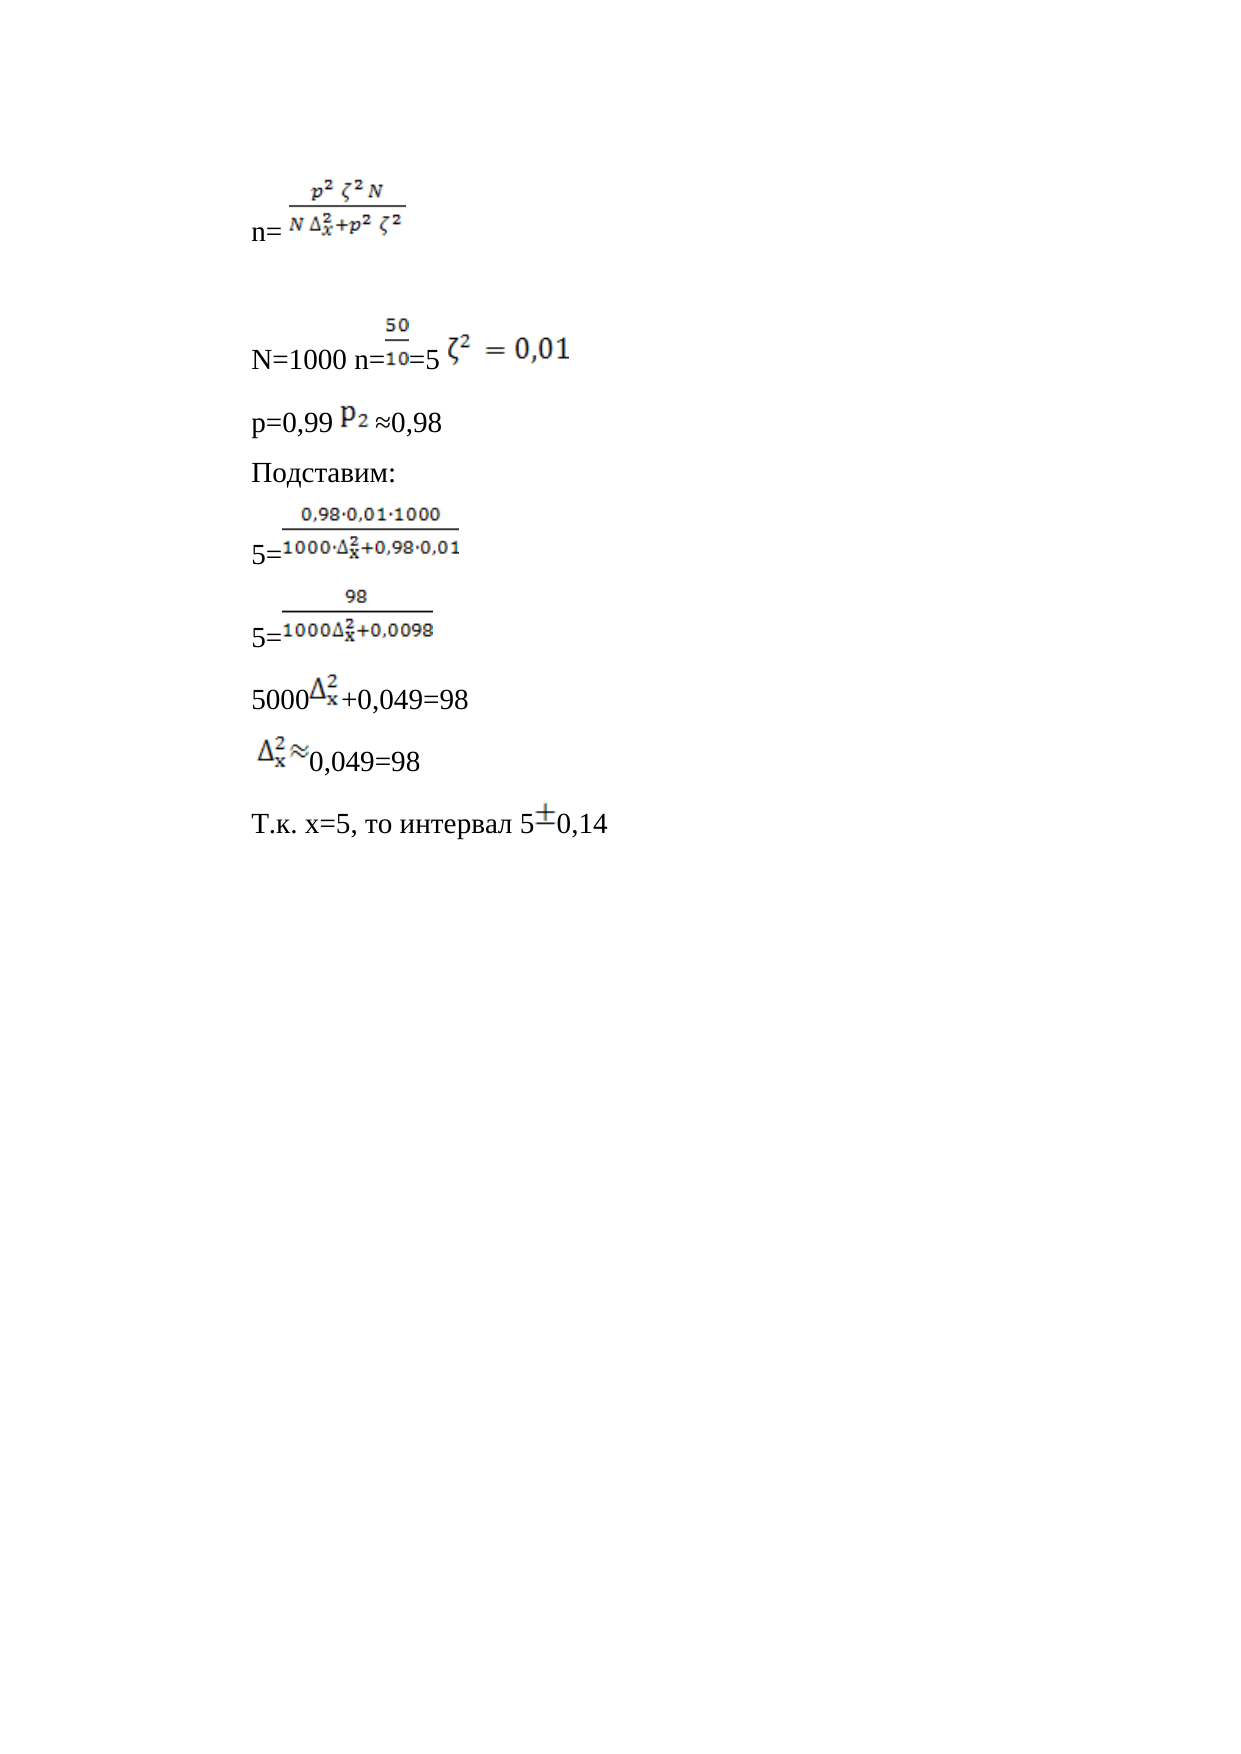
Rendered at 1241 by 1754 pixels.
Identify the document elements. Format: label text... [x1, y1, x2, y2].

text 5000+0,049=98 [177, 670, 1152, 716]
picture [447, 330, 569, 370]
picture [282, 505, 459, 565]
text 0,049=98 [177, 732, 1152, 778]
text p=0,99 ≈0,98 [177, 393, 1152, 438]
picture [340, 392, 375, 432]
picture [309, 670, 341, 710]
text Подставим: [177, 455, 1152, 488]
text n= [177, 177, 1152, 248]
text 5= [177, 588, 1152, 653]
text Т.к. х=5, то интервал 50,14 [177, 795, 1152, 840]
text 5= [177, 505, 1152, 571]
picture [251, 732, 309, 772]
picture [385, 314, 409, 370]
picture [282, 587, 433, 648]
text N=1000 n==5 [177, 315, 1152, 376]
picture [289, 177, 406, 242]
picture [534, 794, 557, 834]
